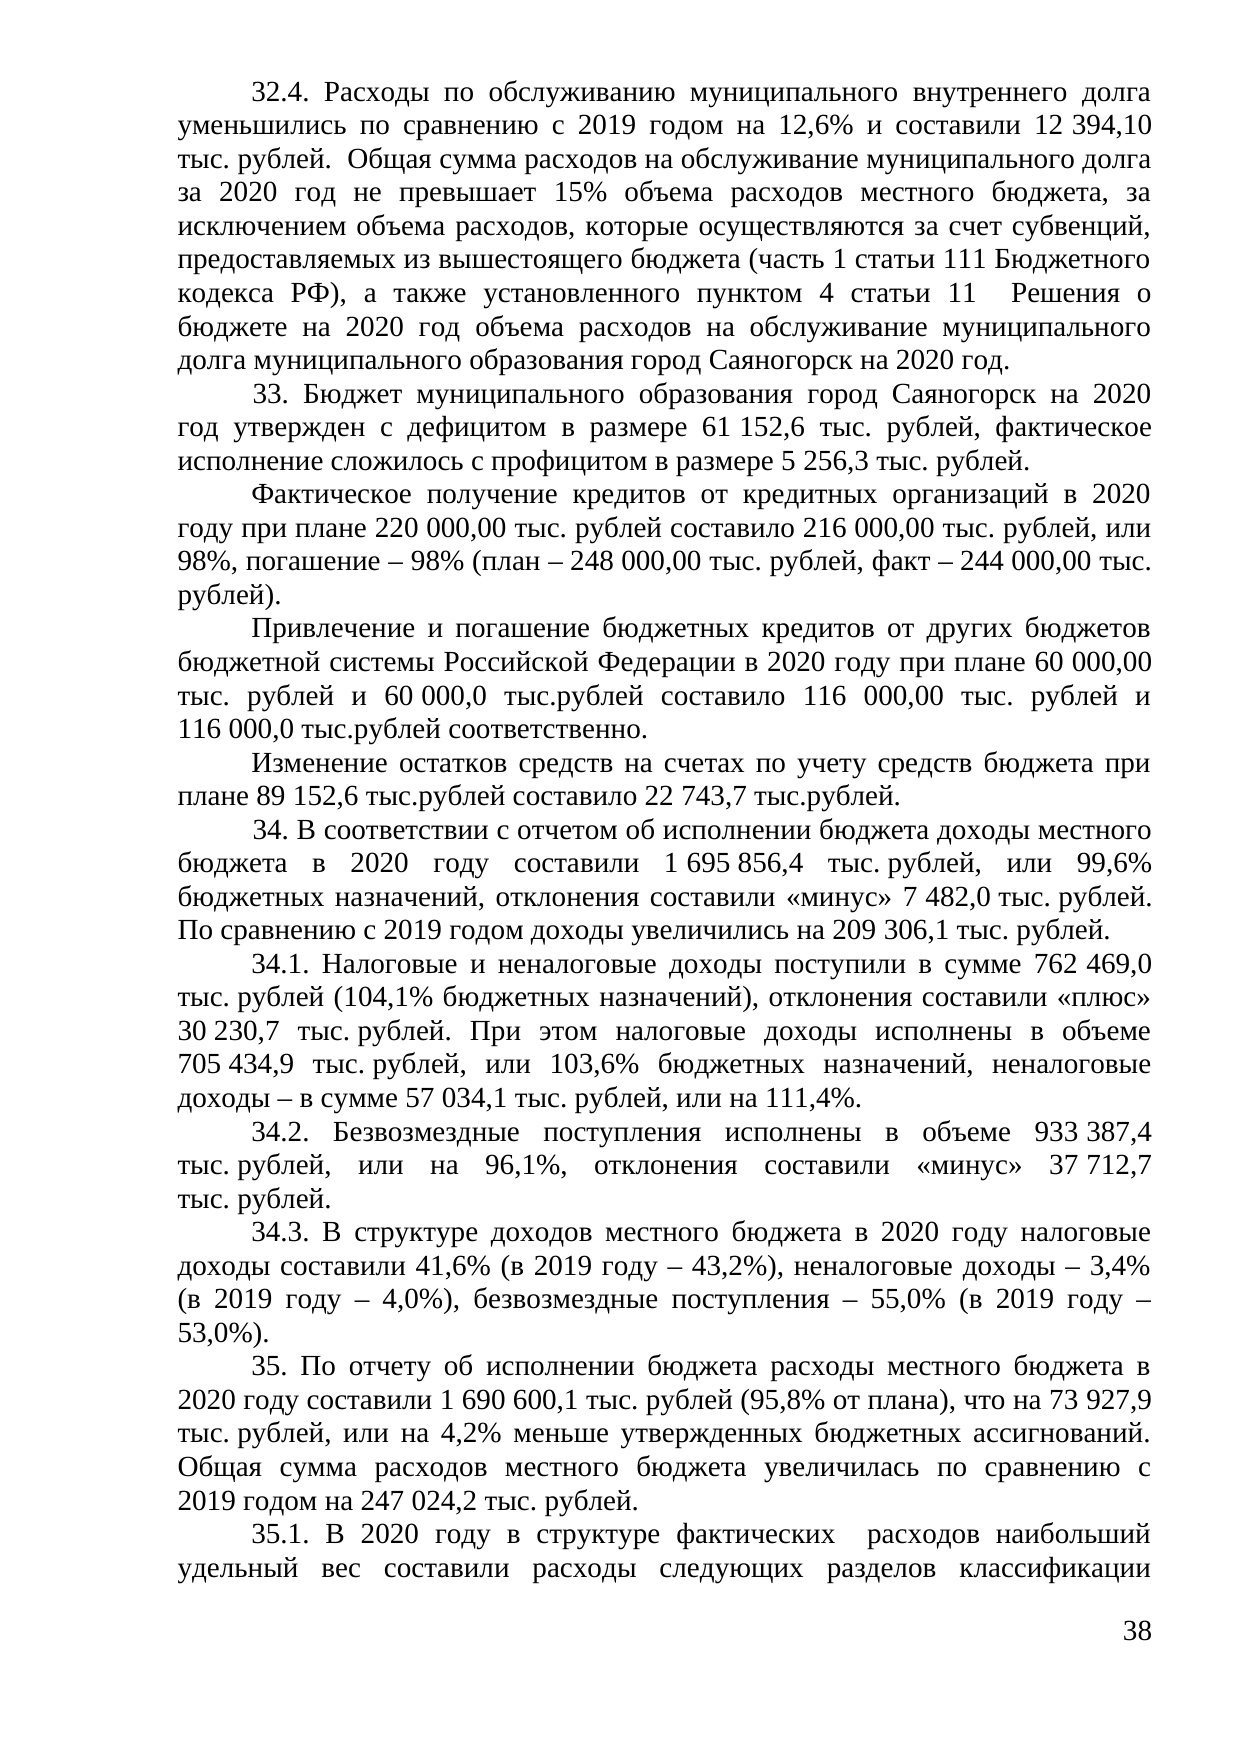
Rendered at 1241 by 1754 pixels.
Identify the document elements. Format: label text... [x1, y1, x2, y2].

text 34. В соответствии с отчетом об исполнении бюджета доходы местного бюджета в 2020 году составили 1 695 856,4 тыс. рублей, или 99,6% бюджетных назначений, отклонения составили «минус» 7 482,0 тыс. рублей. По сравнению с 2019 годом доходы увеличились на 209 306,1 тыс. рублей. [177, 812, 1152, 946]
text 33. Бюджет муниципального образования город Саяногорск на 2020 год утвержден с дефицитом в размере 61 152,6 тыс. рублей, фактическое исполнение сложилось с профицитом в размере 5 256,3 тыс. рублей. [177, 376, 1152, 476]
text 34.3. В структуре доходов местного бюджета в 2020 году налоговые доходы составили 41,6% (в 2019 году – 43,2%), неналоговые доходы – 3,4% (в 2019 году – 4,0%), безвозмездные поступления – 55,0% (в 2019 году – 53,0%). [177, 1214, 1152, 1348]
text Изменение остатков средств на счетах по учету средств бюджета при плане 89 152,6 тыс.рублей составило 22 743,7 тыс.рублей. [177, 745, 1152, 812]
text 34.1. Налоговые и неналоговые доходы поступили в сумме 762 469,0 тыс. рублей (104,1% бюджетных назначений), отклонения составили «плюс» 30 230,7 тыс. рублей. При этом налоговые доходы исполнены в объеме 705 434,9 тыс. рублей, или 103,6% бюджетных назначений, неналоговые доходы – в сумме 57 034,1 тыс. рублей, или на 111,4%. [177, 946, 1152, 1114]
text 34.2. Безвозмездные поступления исполнены в объеме 933 387,4 тыс. рублей, или на 96,1%, отклонения составили «минус» 37 712,7 тыс. рублей. [177, 1114, 1152, 1214]
text 32.4. Расходы по обслуживанию муниципального внутреннего долга уменьшились по сравнению с 2019 годом на 12,6% и составили 12 394,10 тыс. рублей. Общая сумма расходов на обслуживание муниципального долга за 2020 год не превышает 15% объема расходов местного бюджета, за исключением объема расходов, которые осуществляются за счет субвенций, предоставляемых из вышестоящего бюджета (часть 1 статьи 111 Бюджетного кодекса РФ), а также установленного пунктом 4 статьи 11 Решения о бюджете на 2020 год объема расходов на обслуживание муниципального долга муниципального образования город Саяногорск на 2020 год. [177, 74, 1152, 376]
text Привлечение и погашение бюджетных кредитов от других бюджетов бюджетной системы Российской Федерации в 2020 году при плане 60 000,00 тыс. рублей и 60 000,0 тыс.рублей составило 116 000,00 тыс. рублей и 116 000,0 тыс.рублей соответственно. [177, 611, 1152, 745]
text Фактическое получение кредитов от кредитных организаций в 2020 году при плане 220 000,00 тыс. рублей составило 216 000,00 тыс. рублей, или 98%, погашение – 98% (план – 248 000,00 тыс. рублей, факт – 244 000,00 тыс. рублей). [177, 476, 1152, 611]
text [177, 1516, 1152, 1583]
text 35. По отчету об исполнении бюджета расходы местного бюджета в 2020 году составили 1 690 600,1 тыс. рублей (95,8% от плана), что на 73 927,9 тыс. рублей, или на 4,2% меньше утвержденных бюджетных ассигнований. Общая сумма расходов местного бюджета увеличилась по сравнению с 2019 годом на 247 024,2 тыс. рублей. [177, 1348, 1152, 1516]
